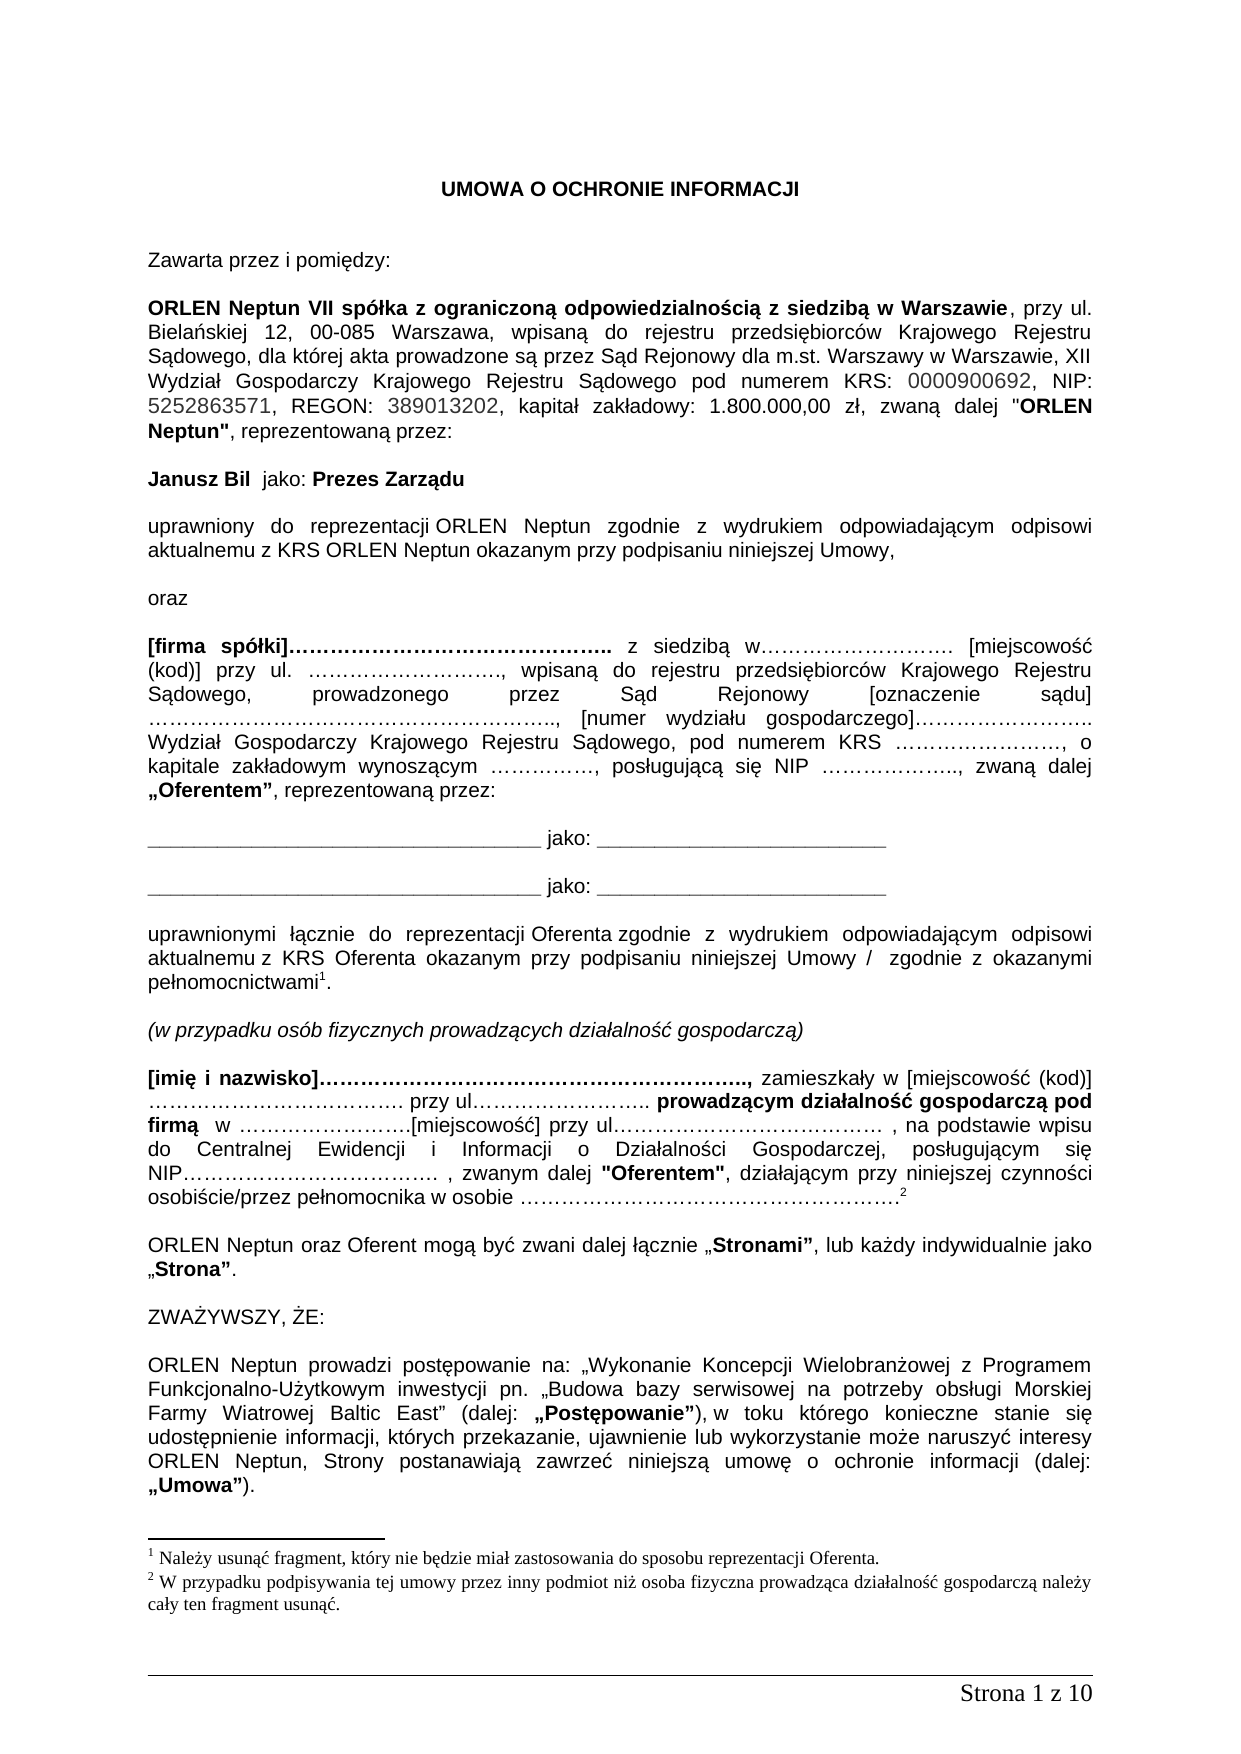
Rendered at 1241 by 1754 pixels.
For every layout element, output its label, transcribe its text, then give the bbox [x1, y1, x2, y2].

text uprawniony do reprezentacji ORLEN Neptun zgodnie z wydrukiem odpowiadającym odpisowi aktualnemu z KRS ORLEN Neptun okazanym przy podpisaniu niniejszej Umowy, [148, 514, 1093, 562]
text ZWAŻYWSZY, ŻE: [148, 1305, 1093, 1329]
text __________________________________ jako: _________________________ [148, 874, 1093, 898]
text Janusz Bil jako: Prezes Zarządu [148, 466, 1093, 490]
text __________________________________ jako: _________________________ [148, 826, 1093, 850]
text uprawnionymi łącznie do reprezentacji Oferenta zgodnie z wydrukiem odpowiadającym odpisowi aktualnemu z KRS Oferenta okazanym przy podpisaniu niniejszej Umowy / zgodnie z okazanymi pełnomocnictwami. [148, 922, 1093, 993]
text oraz [148, 586, 1093, 610]
text Zawarta przez i pomiędzy: [148, 248, 1093, 272]
text ORLEN Neptun VII spółka z ograniczoną odpowiedzialnością z siedzibą w Warszawie, przy ul. Bielańskiej 12, 00-085 Warszawa, wpisaną do rejestru przedsiębiorców Krajowego Rejestru Sądowego, dla której akta prowadzone są przez Sąd Rejonowy dla m.st. Warszawy w Warszawie, XII Wydział Gospodarczy Krajowego Rejestru Sądowego pod numerem KRS: 0000900692, NIP: 5252863571, REGON: 389013202, kapitał zakładowy: 1.800.000,00 zł, zwaną dalej "ORLEN Neptun", reprezentowaną przez: [148, 296, 1093, 442]
text UMOWA O OCHRONIE INFORMACJI [148, 176, 1093, 200]
text ORLEN Neptun prowadzi postępowanie na: „Wykonanie Koncepcji Wielobranżowej z Programem Funkcjonalno-Użytkowym inwestycji pn. „Budowa bazy serwisowej na potrzeby obsługi Morskiej Farmy Wiatrowej Baltic East” (dalej: „Postępowanie”), w toku którego konieczne stanie się udostępnienie informacji, których przekazanie, ujawnienie lub wykorzystanie może naruszyć interesy ORLEN Neptun, Strony postanawiają zawrzeć niniejszą umowę o ochronie informacji (dalej: „Umowa”). [148, 1353, 1093, 1497]
text [firma spółki]……………………………………….. z siedzibą w………………………. [miejscowość (kod)] przy ul. ………………………., wpisaną do rejestru przedsiębiorców Krajowego Rejestru Sądowego, prowadzonego przez Sąd Rejonowy [oznaczenie sądu]………………………………………………….., [numer wydziału gospodarczego]…………………….. Wydział Gospodarczy Krajowego Rejestru Sądowego, pod numerem KRS ……………………, o kapitale zakładowym wynoszącym ……………, posługującą się NIP ……………….., zwaną dalej „Oferentem”, reprezentowaną przez: [148, 634, 1093, 802]
text [imię i nazwisko]…………………………………………………….., zamieszkały w [miejscowość (kod)]………………………………. przy ul…………………….. prowadzącym działalność gospodarczą pod firmą w …………………….[miejscowość] przy ul………………………………… , na podstawie wpisu do Centralnej Ewidencji i Informacji o Działalności Gospodarczej, posługującym się NIP………………………………. , zwanym dalej "Oferentem", działającym przy niniejszej czynności osobiście/przez pełnomocnika w osobie ………………………………………………. [148, 1065, 1093, 1209]
text ORLEN Neptun oraz Oferent mogą być zwani dalej łącznie „Stronami”, lub każdy indywidualnie jako „Strona”. [148, 1233, 1093, 1281]
text (w przypadku osób fizycznych prowadzących działalność gospodarczą) [148, 1017, 1093, 1041]
